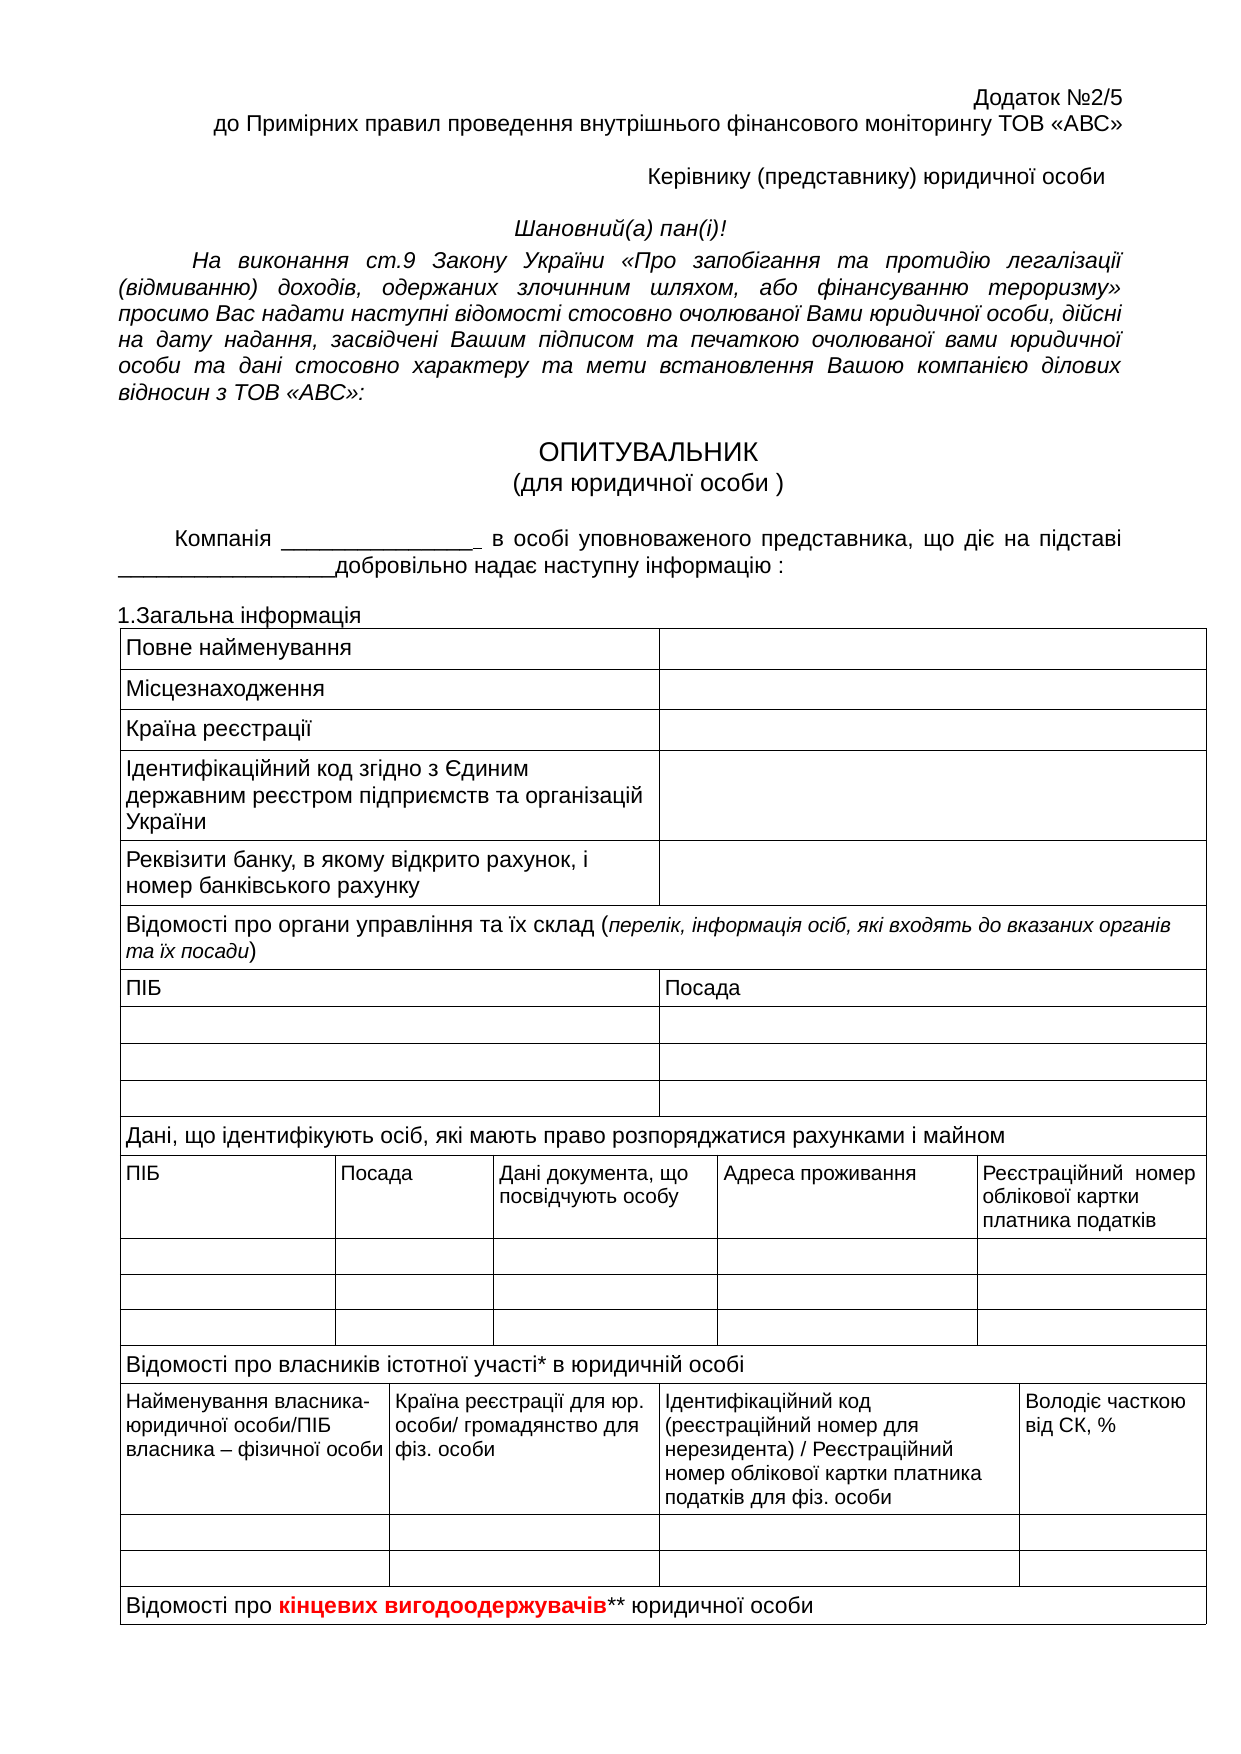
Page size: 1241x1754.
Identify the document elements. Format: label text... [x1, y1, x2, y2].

text до Примірних правил проведення внутрішнього фінансового моніторингу ТОВ «АВС» [118, 110, 1123, 137]
table_cell [1020, 1551, 1206, 1586]
table_cell Відомості про органи управління та їх склад (перелік, інформація осіб, які входять до вказаних органів та їх посади) [121, 906, 1206, 969]
table_cell [390, 1551, 659, 1586]
text Додаток №2/5 [118, 84, 1123, 110]
text На виконання ст.9 Закону України «Про запобігання та протидію легалізації (відмиванню) доходів, одержаних злочинним шляхом, або фінансуванню тероризму» просимо Вас надати наступні відомості стосовно очолюваної Вами юридичної особи, дійсні на дату надання, засвідчені Вашим підписом та печаткою очолюваної вами юридичної особи та дані стосовно характеру та мети встановлення Вашою компанією ділових відносин з ТОВ «АВС»: [118, 247, 1122, 405]
table_cell [336, 1310, 493, 1345]
table_cell [121, 1007, 659, 1043]
table_cell [390, 1515, 659, 1550]
table_cell [121, 1044, 659, 1079]
table_cell [121, 1515, 389, 1550]
table_cell Країна реєстрації [121, 710, 659, 749]
table_cell [718, 1310, 977, 1345]
table_cell [336, 1275, 493, 1309]
table_cell ПІБ [121, 1156, 335, 1238]
table_cell [718, 1275, 977, 1309]
table_cell [660, 1081, 1206, 1116]
table_cell Відомості про власників істотної участі* в юридичній особі [121, 1346, 1206, 1383]
table_cell ПІБ [121, 970, 659, 1006]
table_cell [978, 1239, 1206, 1274]
table_cell Посада [336, 1156, 493, 1238]
table_cell Володіє часткою від СК, % [1020, 1384, 1206, 1514]
table_cell Реквізити банку, в якому відкрито рахунок, і номер банківського рахунку [121, 841, 659, 904]
table_header Повне найменування [121, 629, 659, 669]
subtitle Керівнику (представнику) юридичної особи [118, 163, 1122, 189]
table_cell [660, 841, 1206, 904]
table_cell Дані документа, що посвідчують особу [494, 1156, 717, 1238]
table_cell [121, 1275, 335, 1309]
table_cell Найменування власника-юридичної особи/ПІБ власника – фізичної особи [121, 1384, 389, 1514]
text (для юридичної особи ) [118, 468, 1122, 496]
table_cell [494, 1310, 717, 1345]
table_cell [660, 1551, 1019, 1586]
table_cell [978, 1310, 1206, 1345]
table_cell [121, 1551, 389, 1586]
table_cell Адреса проживання [718, 1156, 977, 1238]
table_cell [121, 1239, 335, 1274]
subtitle Шановний(а) пан(і)! [118, 214, 1122, 241]
table_cell [718, 1239, 977, 1274]
table_cell [660, 670, 1206, 709]
table_cell [978, 1275, 1206, 1309]
table_cell [660, 1044, 1206, 1079]
table_cell Країна реєстрації для юр. особи/ громадянство для фіз. особи [390, 1384, 659, 1514]
table_cell [660, 751, 1206, 840]
table_cell [336, 1239, 493, 1274]
table_cell [660, 710, 1206, 749]
table_cell [660, 1515, 1019, 1550]
table_cell [494, 1275, 717, 1309]
table_cell Місцезнаходження [121, 670, 659, 709]
table_cell [121, 1310, 335, 1345]
table_cell Дані, що ідентифікують осіб, які мають право розпоряджатися рахунками і майном [121, 1117, 1206, 1154]
table_cell [660, 1007, 1206, 1043]
table_cell Посада [660, 970, 1206, 1006]
table_cell Ідентифікаційний код згідно з Єдиним державним реєстром підприємств та організацій України [121, 751, 659, 840]
table_cell Відомості про кінцевих вигодоодержувачів** юридичної особи [121, 1587, 1206, 1624]
text Компанія _______________ в особі уповноваженого представника, що діє на підставі _________________добровільно надає наступну інформацію : [118, 525, 1122, 578]
table_header [660, 629, 1206, 669]
table_cell [1020, 1515, 1206, 1550]
text ОПИТУВАЛЬНИК [118, 436, 1122, 468]
table_cell [121, 1081, 659, 1116]
text 1.Загальна інформація [117, 602, 1122, 628]
table_cell [494, 1239, 717, 1274]
table_cell Ідентифікаційний код (реєстраційний номер для нерезидента) / Реєстраційний номер облікової картки платника податків для фіз. особи [660, 1384, 1019, 1514]
table_cell Реєстраційний номер облікової картки платника податків [978, 1156, 1206, 1238]
